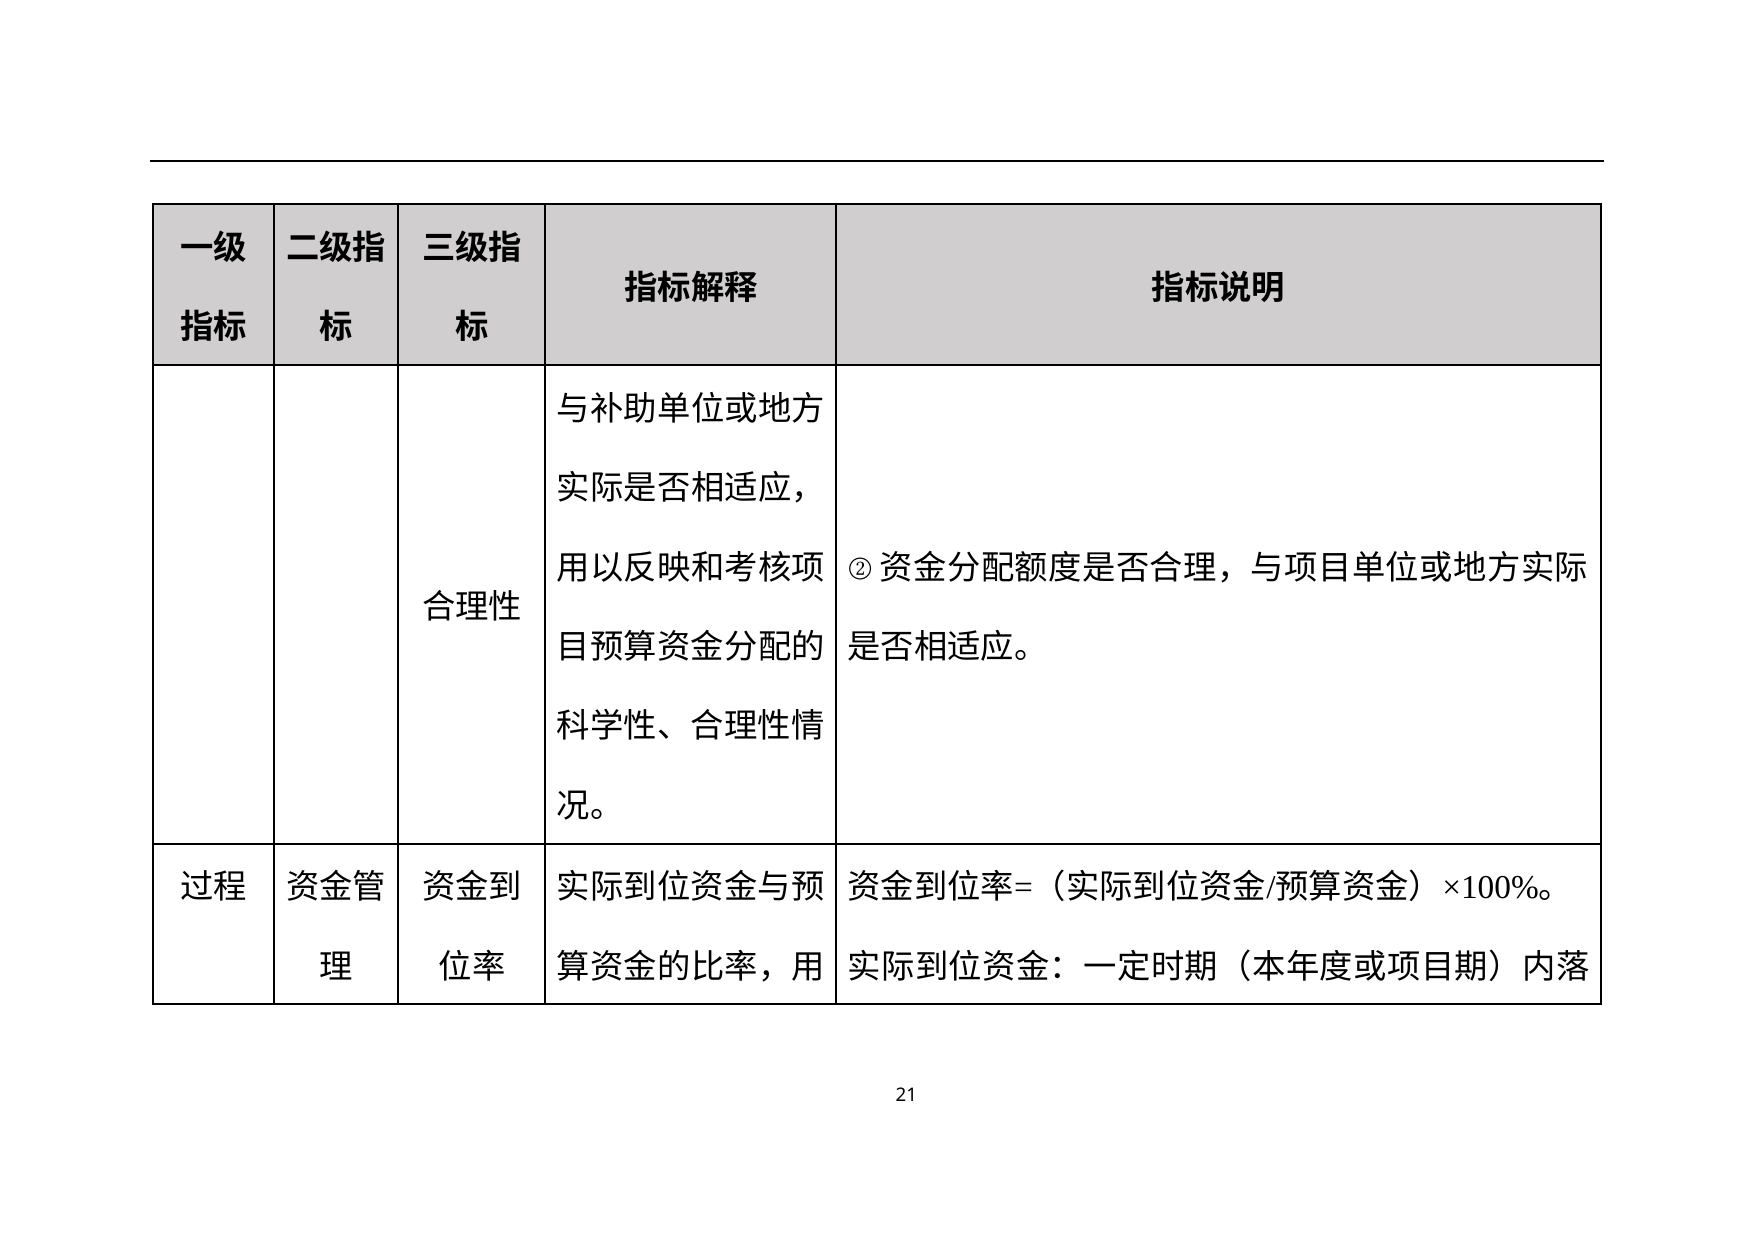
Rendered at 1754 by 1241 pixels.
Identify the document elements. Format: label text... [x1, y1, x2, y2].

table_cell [546, 366, 835, 842]
table_header 二级指标 [275, 205, 397, 364]
table_cell 资金到位率 [399, 845, 544, 1003]
table_cell 资金分配 合理性 [399, 366, 544, 842]
table_cell 过程 [154, 845, 273, 1003]
table_cell 资金管理 [275, 845, 397, 1003]
table_header 一级指标 [154, 205, 273, 364]
table_header 指标说明 [837, 205, 1600, 364]
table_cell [837, 845, 1600, 1003]
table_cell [837, 366, 1600, 842]
table_header 指标解释 [546, 205, 835, 364]
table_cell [546, 845, 835, 1003]
table_header 三级指标 [399, 205, 544, 364]
